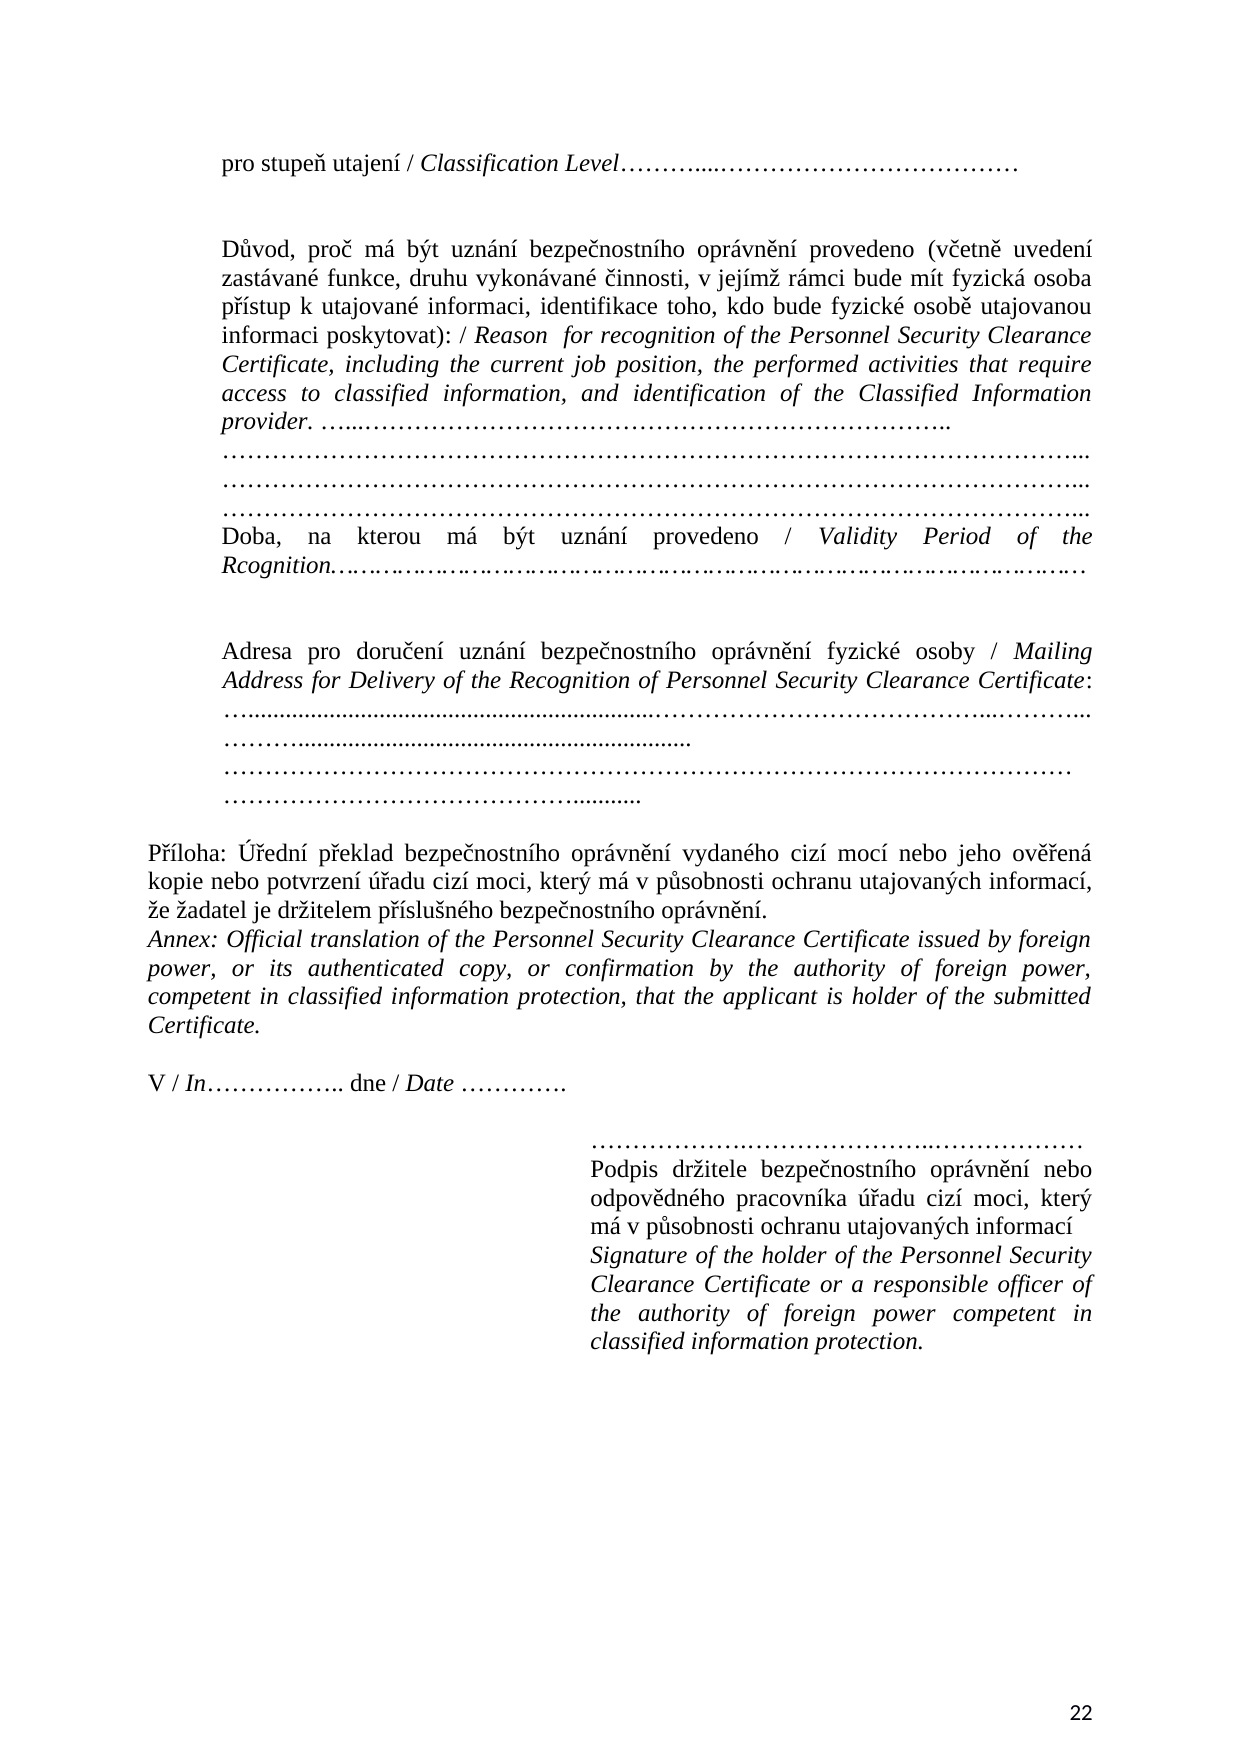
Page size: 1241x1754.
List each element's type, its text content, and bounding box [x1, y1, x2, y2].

text Důvod, proč má být uznání bezpečnostního oprávnění provedeno (včetně uvedení zastávané funkce, druhu vykonávané činnosti, v jejímž rámci bude mít fyzická osoba přístup k utajované informaci, identifikace toho, kdo bude fyzické osobě utajovanou informaci poskytovat): / Reason for recognition of the Personnel Security Clearance Certificate, including the current job position, the performed activities that require access to classified information, and identification of the Classified Information provider. …...…………………………………………………………….. [221, 234, 1092, 435]
text Podpis držitele bezpečnostního oprávnění nebo odpovědného pracovníka úřadu cizí moci, který má v působnosti ochranu utajovaných informací [590, 1154, 1092, 1240]
text pro stupeň utajení / Classification Level………....……………………………… [148, 148, 1092, 176]
text Adresa pro doručení uznání bezpečnostního oprávnění fyzické osoby / Mailing Address for Delivery of the Recognition of Personnel Security Clearance Certificate: ….................................................................…………………………………...………...………...............................................................………………………………………………………………………………………………………………………………........... [221, 636, 1092, 809]
text …………………………………………………………………………………………... [148, 435, 1092, 464]
text V / In…………….. dne / Date …………. [148, 1068, 1092, 1096]
text ……………….…………………..……………… [590, 1125, 1092, 1154]
text …………………………………………………………………………………………... [148, 493, 1092, 521]
text Doba, na kterou má být uznání provedeno / Validity Period of the Rcognition………………………………………………………………………………………… [221, 521, 1092, 579]
text Annex: Official translation of the Personnel Security Clearance Certificate issued by foreign power, or its authenticated copy, or confirmation by the authority of foreign power, competent in classified information protection, that the applicant is holder of the submitted Certificate. [148, 924, 1092, 1039]
text Signature of the holder of the Personnel Security Clearance Certificate or a responsible officer of the authority of foreign power competent in classified information protection. [590, 1240, 1092, 1355]
text Příloha: Úřední překlad bezpečnostního oprávnění vydaného cizí mocí nebo jeho ověřená kopie nebo potvrzení úřadu cizí moci, který má v působnosti ochranu utajovaných informací, že žadatel je držitelem příslušného bezpečnostního oprávnění. [148, 838, 1092, 924]
text …………………………………………………………………………………………... [148, 464, 1092, 493]
